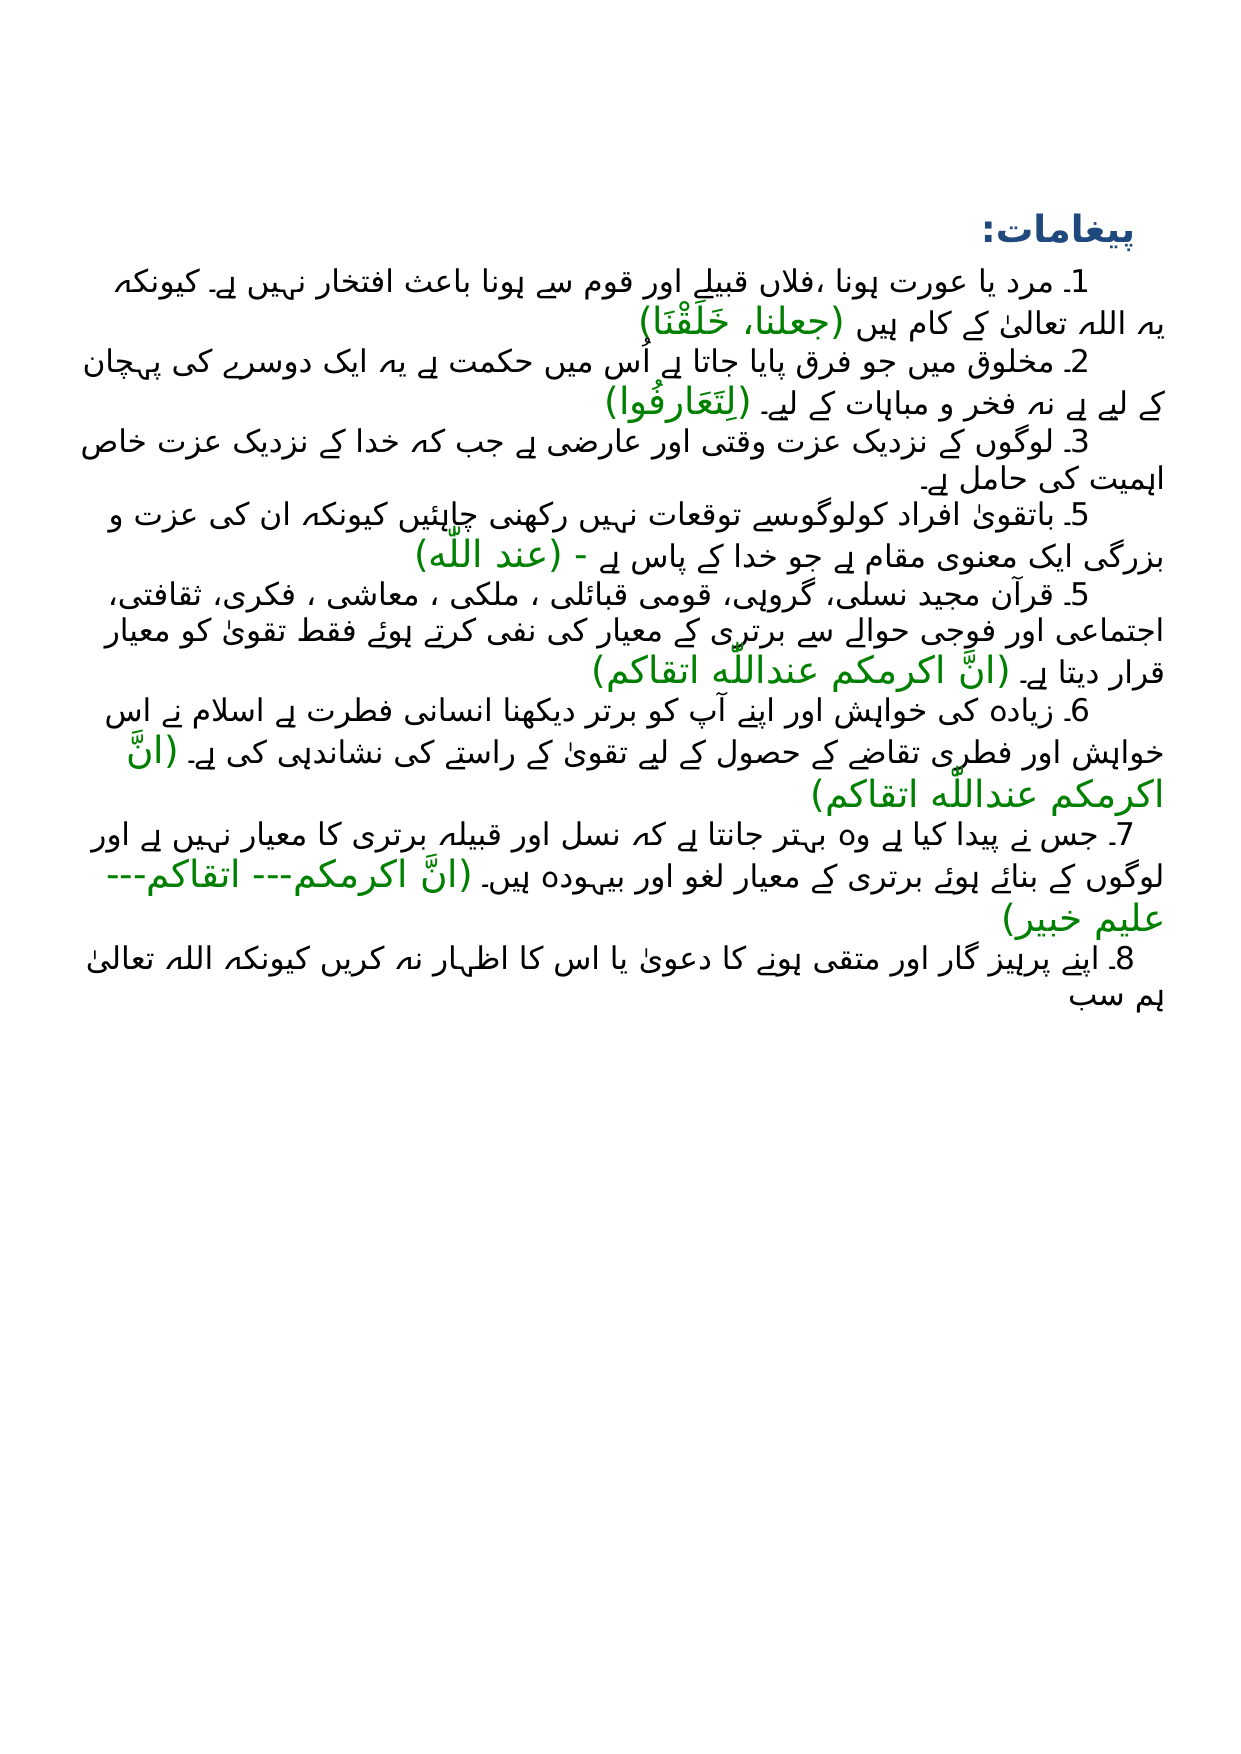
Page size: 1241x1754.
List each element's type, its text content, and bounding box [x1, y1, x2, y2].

text 6۔ زیادہ کی خواہش اور اپنے آپ کو برتر دیکھنا انسانی فطرت ہے اسلام نے اس خواہش اور فطری تقاضے کے حصول کے لیے تقویٰ کے راستے کی نشاندہی کی ہے۔ (انَّ اکرمکم عنداللّٰه اتقاکم) [75, 693, 1165, 816]
text 5۔ باتقویٰ افراد کولوگوںسے توقعات نہیں رکھنی چاہئیں کیونکہ ان کی عزت و بزرگی ایک معنوی مقام ہے جو خدا کے پاس ہے - (عند اللّٰه) [75, 496, 1165, 576]
text 3۔ لوگوں کے نزدیک عزت وقتی اور عارضی ہے جب کہ خدا کے نزدیک عزت خاص اہمیت کی حامل ہے۔ [75, 424, 1165, 496]
text 7۔ جس نے پیدا کیا ہے وہ بہتر جانتا ہے کہ نسل اور قبیلہ برتری کا معیار نہیں ہے اور لوگوں کے بنائے ہوئے برتری کے معیار لغو اور بیہودہ ہیں۔ (انَّ اکرمکم--- اتقاکم--- علیم خبیر) [75, 816, 1165, 940]
text 1۔ مرد یا عورت ہونا ،فلاں قبیلے اور قوم سے ہونا باعث افتخار نہیں ہے۔ کیونکہ یہ اللہ تعالیٰ کے کام ہیں (جعلنا، خَلَقْنَا) [75, 264, 1165, 344]
subtitle پیغامات: [75, 207, 1165, 251]
text 8۔ اپنے پرہیز گار اور متقی ہونے کا دعویٰ یا اس کا اظہار نہ کریں کیونکہ اللہ تعالیٰ ہم سب [75, 940, 1165, 1013]
text 5۔ قرآن مجید نسلی، گروہی، قومی قبائلی ، ملکی ، معاشی ، فکری، ثقافتی، اجتماعی اور فوجی حوالے سے برتری کے معیار کی نفی کرتے ہوئے فقط تقویٰ کو معیار قرار دیتا ہے۔ (انَّ اکرمکم عنداللّٰه اتقاکم) [75, 576, 1165, 693]
text 2۔ مخلوق میں جو فرق پایا جاتا ہے اُس میں حکمت ہے یہ ایک دوسرے کی پہچان کے لیے ہے نہ فخر و مباہات کے لیے۔ (لِتَعَارفُوا) [75, 344, 1165, 424]
